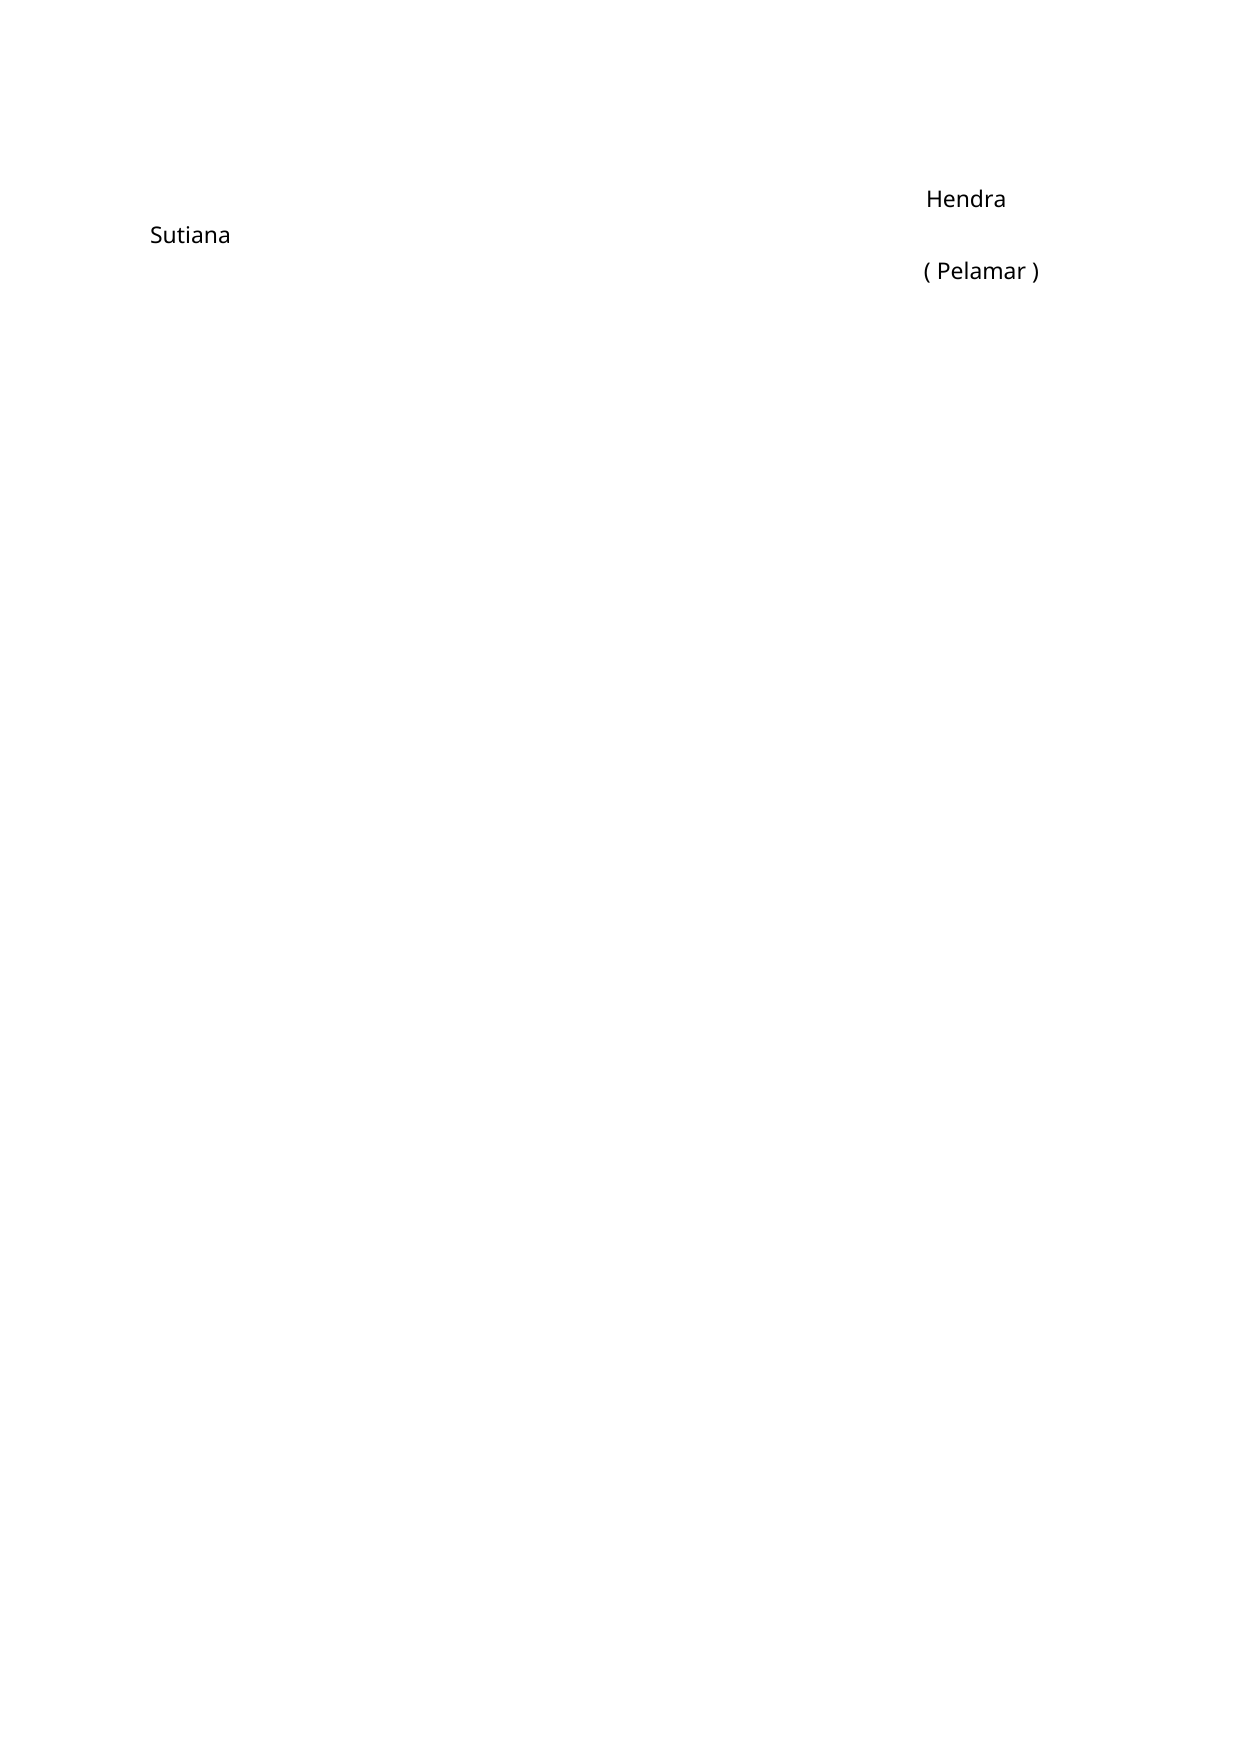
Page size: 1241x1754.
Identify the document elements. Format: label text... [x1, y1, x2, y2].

text ( Pelamar ) [150, 254, 1090, 286]
text Hendra Sutiana [150, 150, 1090, 250]
